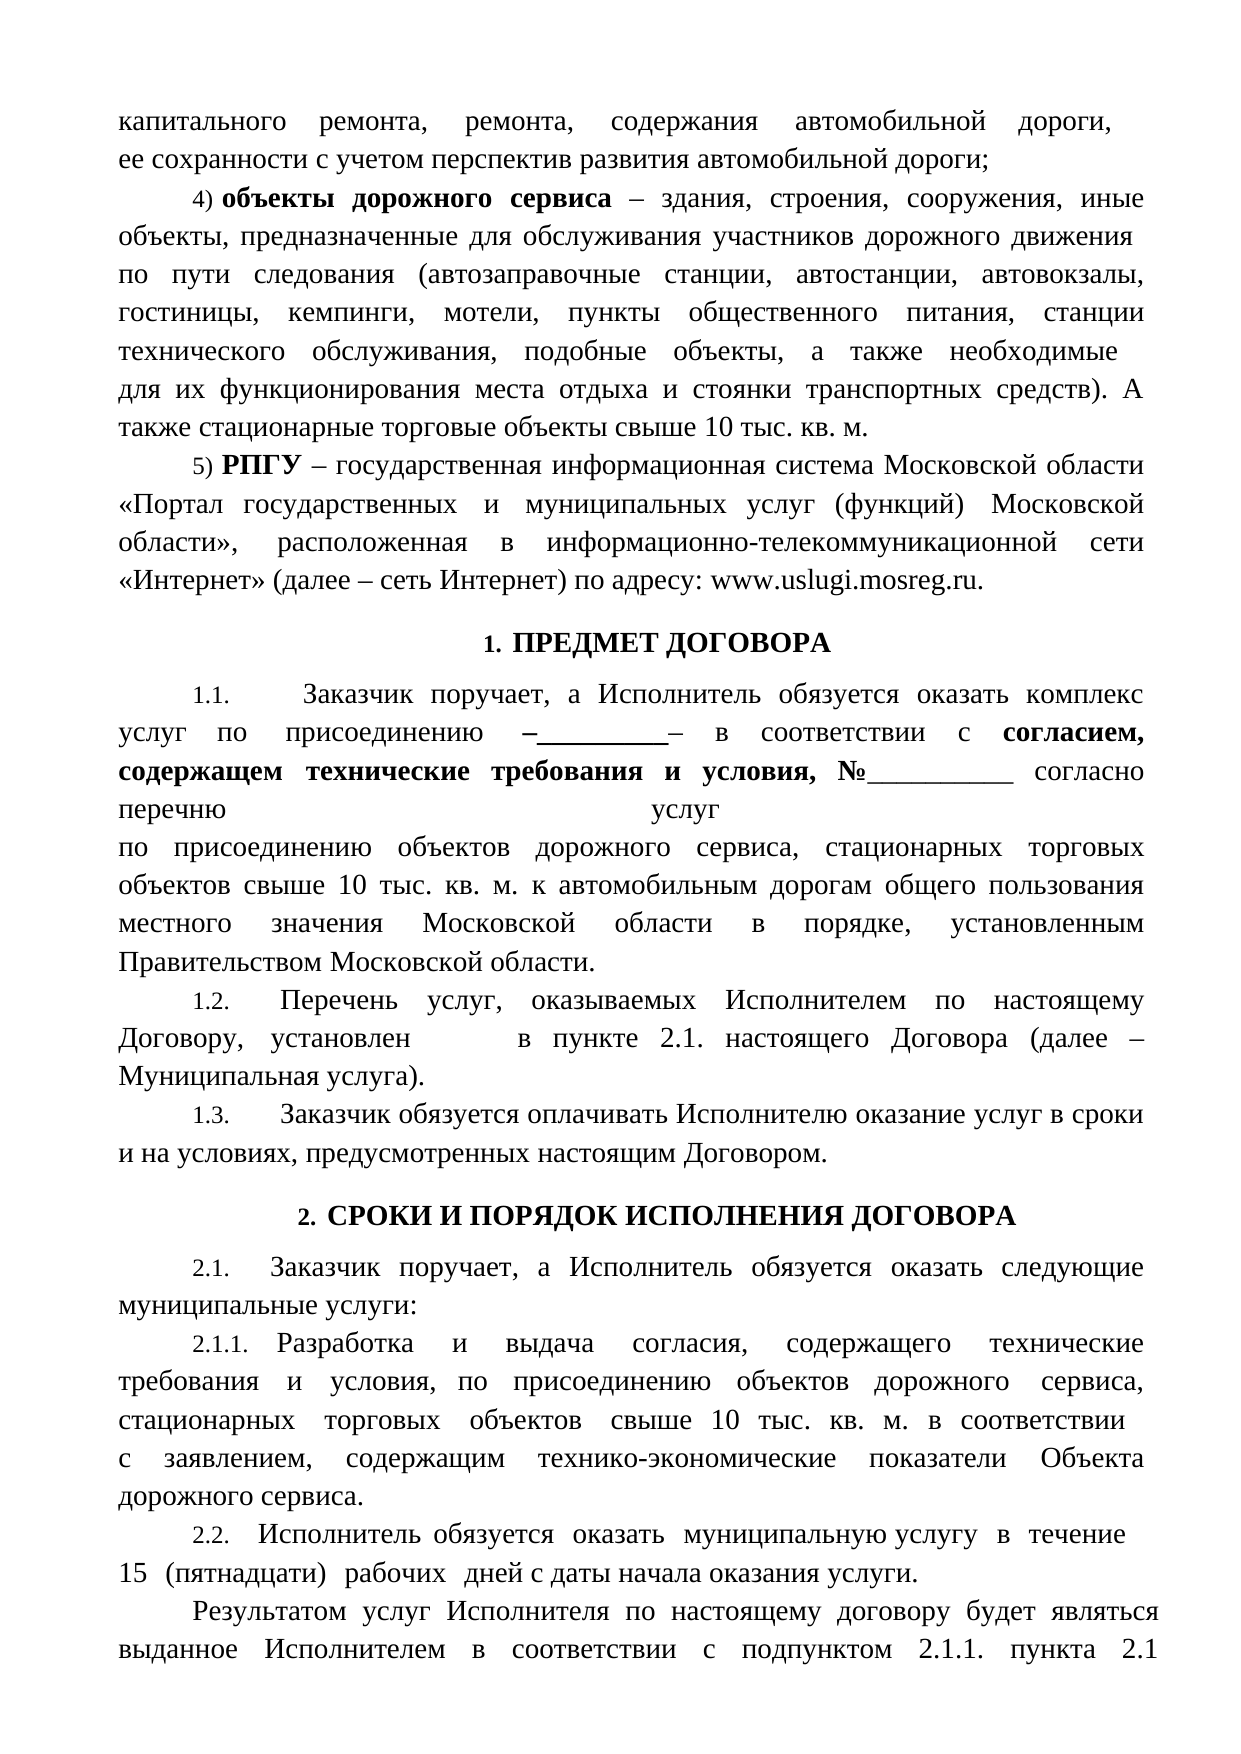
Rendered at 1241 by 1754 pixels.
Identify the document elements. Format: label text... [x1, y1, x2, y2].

list ПРЕДМЕТ ДОГОВОРА [118, 625, 1152, 659]
list СРОКИ И ПОРЯДОК ИСПОЛНЕНИЯ ДОГОВОРА [118, 1198, 1152, 1232]
list Заказчик обязуется оплачивать Исполнителю оказание услуг в сроки и на условиях, предусмотренных настоящим Договором. [118, 1097, 1144, 1168]
list Исполнитель обязуется оказать муниципальную услугу в течение 15 (пятнадцати) рабочих дней с даты начала оказания услуги. [118, 1516, 1144, 1588]
list РПГУ – государственная информационная система Московской области «Портал государственных и муниципальных услуг (функций) Московской области», расположенная в информационно-телекоммуникационной сети «Интернет» (далее – сеть Интернет) по адресу: www.uslugi.mosreg.ru. [118, 447, 1144, 596]
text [118, 1593, 1159, 1665]
list Перечень услуг, оказываемых Исполнителем по настоящему Договору, установлен в пункте 2.1. настоящего Договора (далее – Муниципальная услуга). [118, 982, 1144, 1092]
list Заказчик поручает, а Исполнитель обязуется оказать следующие муниципальные услуги: [118, 1249, 1144, 1321]
list объекты дорожного сервиса – здания, строения, сооружения, иные объекты, предназначенные для обслуживания участников дорожного движения по пути следования (автозаправочные станции, автостанции, автовокзалы, гостиницы, кемпинги, мотели, пункты общественного питания, станции технического обслуживания, подобные объекты, а также необходимые для их функционирования места отдыха и стоянки транспортных средств). А также стационарные торговые объекты свыше 10 тыс. кв. м. [118, 180, 1144, 443]
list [118, 103, 1144, 175]
list Заказчик поручает, а Исполнитель обязуется оказать комплекс услуг по присоединению –_________– в соответствии с согласием, содержащем технические требования и условия, №__________ согласно перечню услуг по присоединению объектов дорожного сервиса, стационарных торговых объектов свыше 10 тыс. кв. м. к автомобильным дорогам общего пользования местного значения Московской области в порядке, установленным Правительством Московской области. [118, 676, 1144, 977]
list Разработка и выдача согласия, содержащего технические требования и условия, по присоединению объектов дорожного сервиса, стационарных торговых объектов свыше 10 тыс. кв. м. в соответствии с заявлением, содержащим технико-экономические показатели Объекта дорожного сервиса. [118, 1325, 1144, 1512]
